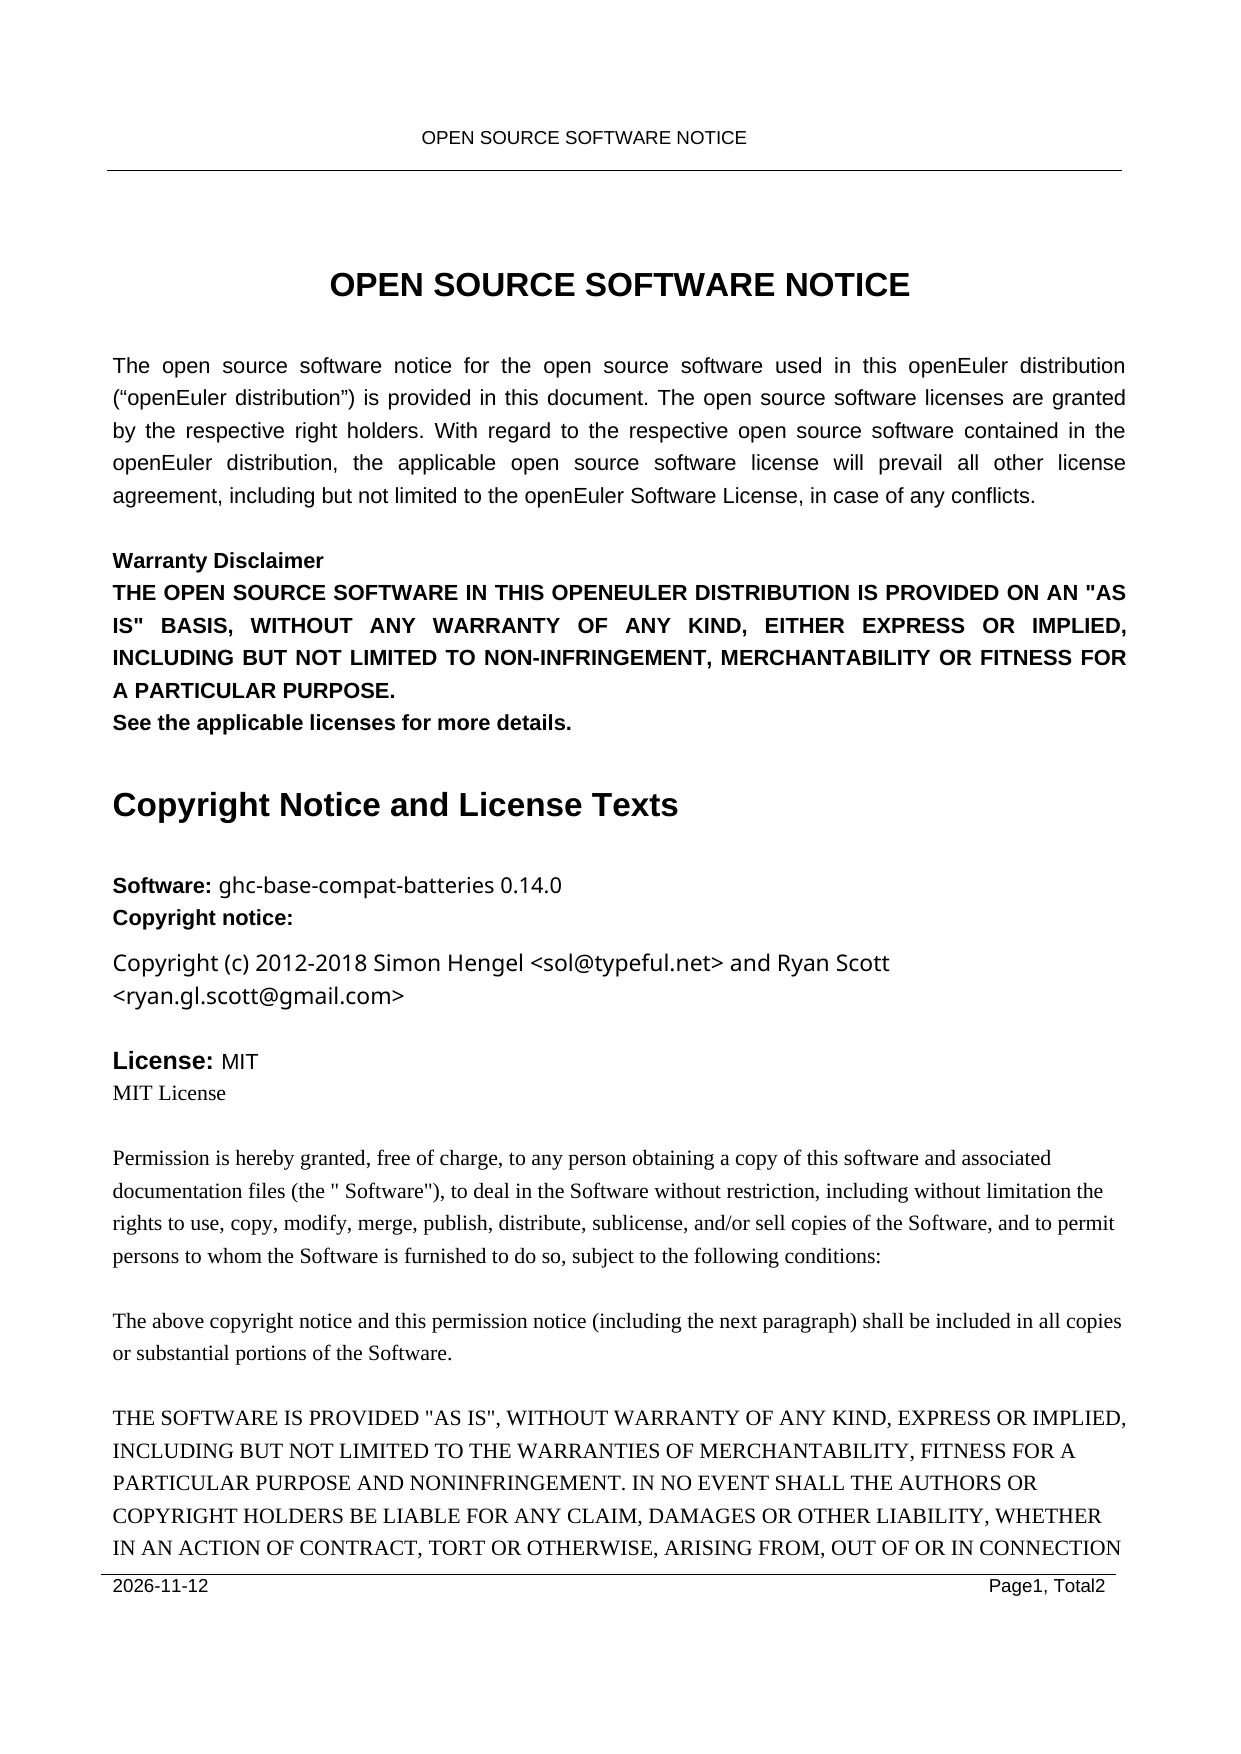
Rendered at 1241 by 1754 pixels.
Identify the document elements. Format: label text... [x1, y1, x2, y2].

text THE OPEN SOURCE SOFTWARE IN THIS OPENEULER DISTRIBUTION IS PROVIDED ON AN "AS IS" BASIS, WITHOUT ANY WARRANTY OF ANY KIND, EITHER EXPRESS OR IMPLIED, INCLUDING BUT NOT LIMITED TO NON-INFRINGEMENT, MERCHANTABILITY OR FITNESS FOR A PARTICULAR PURPOSE. See the applicable licenses for more details. [112, 576, 1128, 739]
text Copyright notice: [112, 901, 1128, 934]
title Software: ghc-base-compat-batteries 0.14.0 [112, 869, 1128, 901]
text The open source software notice for the open source software used in this openEuler distribution (“openEuler distribution”) is provided in this document. The open source software licenses are granted by the respective right holders. With regard to the respective open source software contained in the openEuler distribution, the applicable open source software license will prevail all other license agreement, including but not limited to the openEuler Software License, in case of any conflicts. [112, 349, 1128, 511]
text OPEN SOURCE SOFTWARE NOTICE [112, 251, 1128, 316]
text License: MIT [112, 1044, 1128, 1077]
text Warranty Disclaimer [112, 544, 1128, 576]
text Copyright Notice and License Texts [112, 771, 1128, 836]
text Copyright (c) 2012-2018 Simon Hengel <sol@typeful.net> and Ryan Scott <ryan.gl.scott@gmail.com> [112, 947, 1128, 1044]
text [112, 1077, 1128, 1564]
